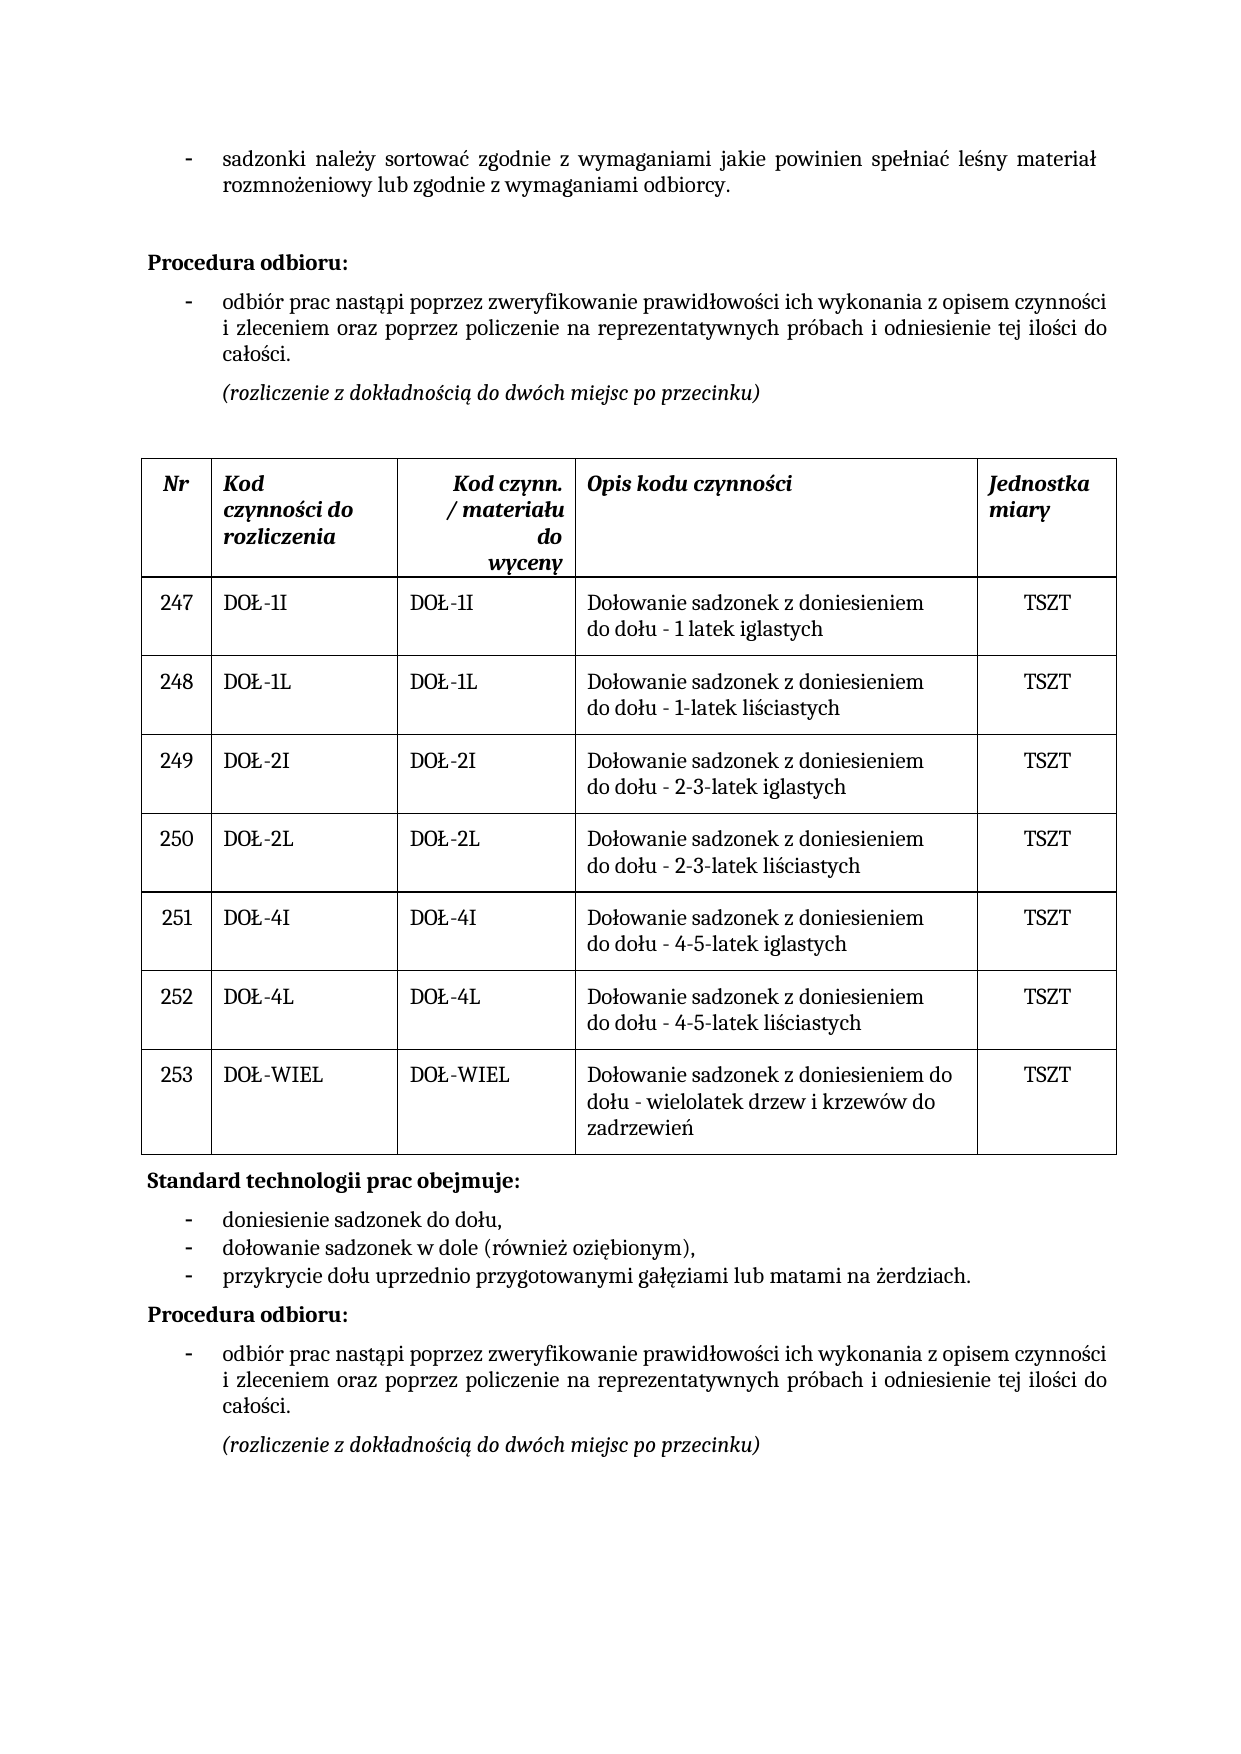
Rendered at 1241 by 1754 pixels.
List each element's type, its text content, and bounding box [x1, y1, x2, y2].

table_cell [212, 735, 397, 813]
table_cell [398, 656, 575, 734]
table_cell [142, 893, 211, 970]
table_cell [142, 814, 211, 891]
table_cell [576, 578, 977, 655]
text (rozliczenie z dokładnością do dwóch miejsc po przecinku) [221, 1432, 1192, 1458]
text (rozliczenie z dokładnością do dwóch miejsc po przecinku) [221, 380, 1192, 406]
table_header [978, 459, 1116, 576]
list sadzonki należy sortować zgodnie z wymaganiami jakie powinien spełniać leśny materiał rozmnożeniowy lub zgodnie z wymaganiami odbiorcy. [185, 146, 1098, 198]
list odbiór prac nastąpi poprzez zweryfikowanie prawidłowości ich wykonania z opisem czynności i zleceniem oraz poprzez policzenie na reprezentatywnych próbach i odniesienie tej ilości do całości. [185, 288, 1108, 367]
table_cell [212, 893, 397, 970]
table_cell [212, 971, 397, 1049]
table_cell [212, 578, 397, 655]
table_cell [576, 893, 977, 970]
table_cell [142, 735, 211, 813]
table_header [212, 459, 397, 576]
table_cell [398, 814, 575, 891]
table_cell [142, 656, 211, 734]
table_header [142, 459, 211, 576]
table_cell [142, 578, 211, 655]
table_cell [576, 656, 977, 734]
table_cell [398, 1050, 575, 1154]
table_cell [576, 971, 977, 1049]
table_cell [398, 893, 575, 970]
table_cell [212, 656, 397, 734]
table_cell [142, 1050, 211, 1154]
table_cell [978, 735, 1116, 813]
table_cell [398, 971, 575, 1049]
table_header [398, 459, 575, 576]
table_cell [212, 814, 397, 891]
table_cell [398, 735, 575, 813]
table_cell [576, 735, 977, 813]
list odbiór prac nastąpi poprzez zweryfikowanie prawidłowości ich wykonania z opisem czynności i zleceniem oraz poprzez policzenie na reprezentatywnych próbach i odniesienie tej ilości do całości. [185, 1340, 1108, 1419]
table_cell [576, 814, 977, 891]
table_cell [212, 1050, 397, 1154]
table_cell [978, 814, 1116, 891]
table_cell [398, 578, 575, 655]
subtitle Standard technologii prac obejmuje: [147, 1168, 1192, 1194]
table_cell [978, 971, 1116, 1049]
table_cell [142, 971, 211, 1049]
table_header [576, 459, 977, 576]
list przykrycie dołu uprzednio przygotowanymi gałęziami lub matami na żerdziach. [185, 1261, 1192, 1289]
subtitle Procedura odbioru: [147, 250, 1192, 276]
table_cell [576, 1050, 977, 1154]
list dołowanie sadzonek w dole (również oziębionym), [185, 1233, 1192, 1261]
subtitle Procedura odbioru: [147, 1302, 1192, 1328]
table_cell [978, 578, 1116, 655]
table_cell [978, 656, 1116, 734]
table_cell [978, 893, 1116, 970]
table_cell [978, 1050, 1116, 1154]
list doniesienie sadzonek do dołu, [185, 1207, 1192, 1233]
